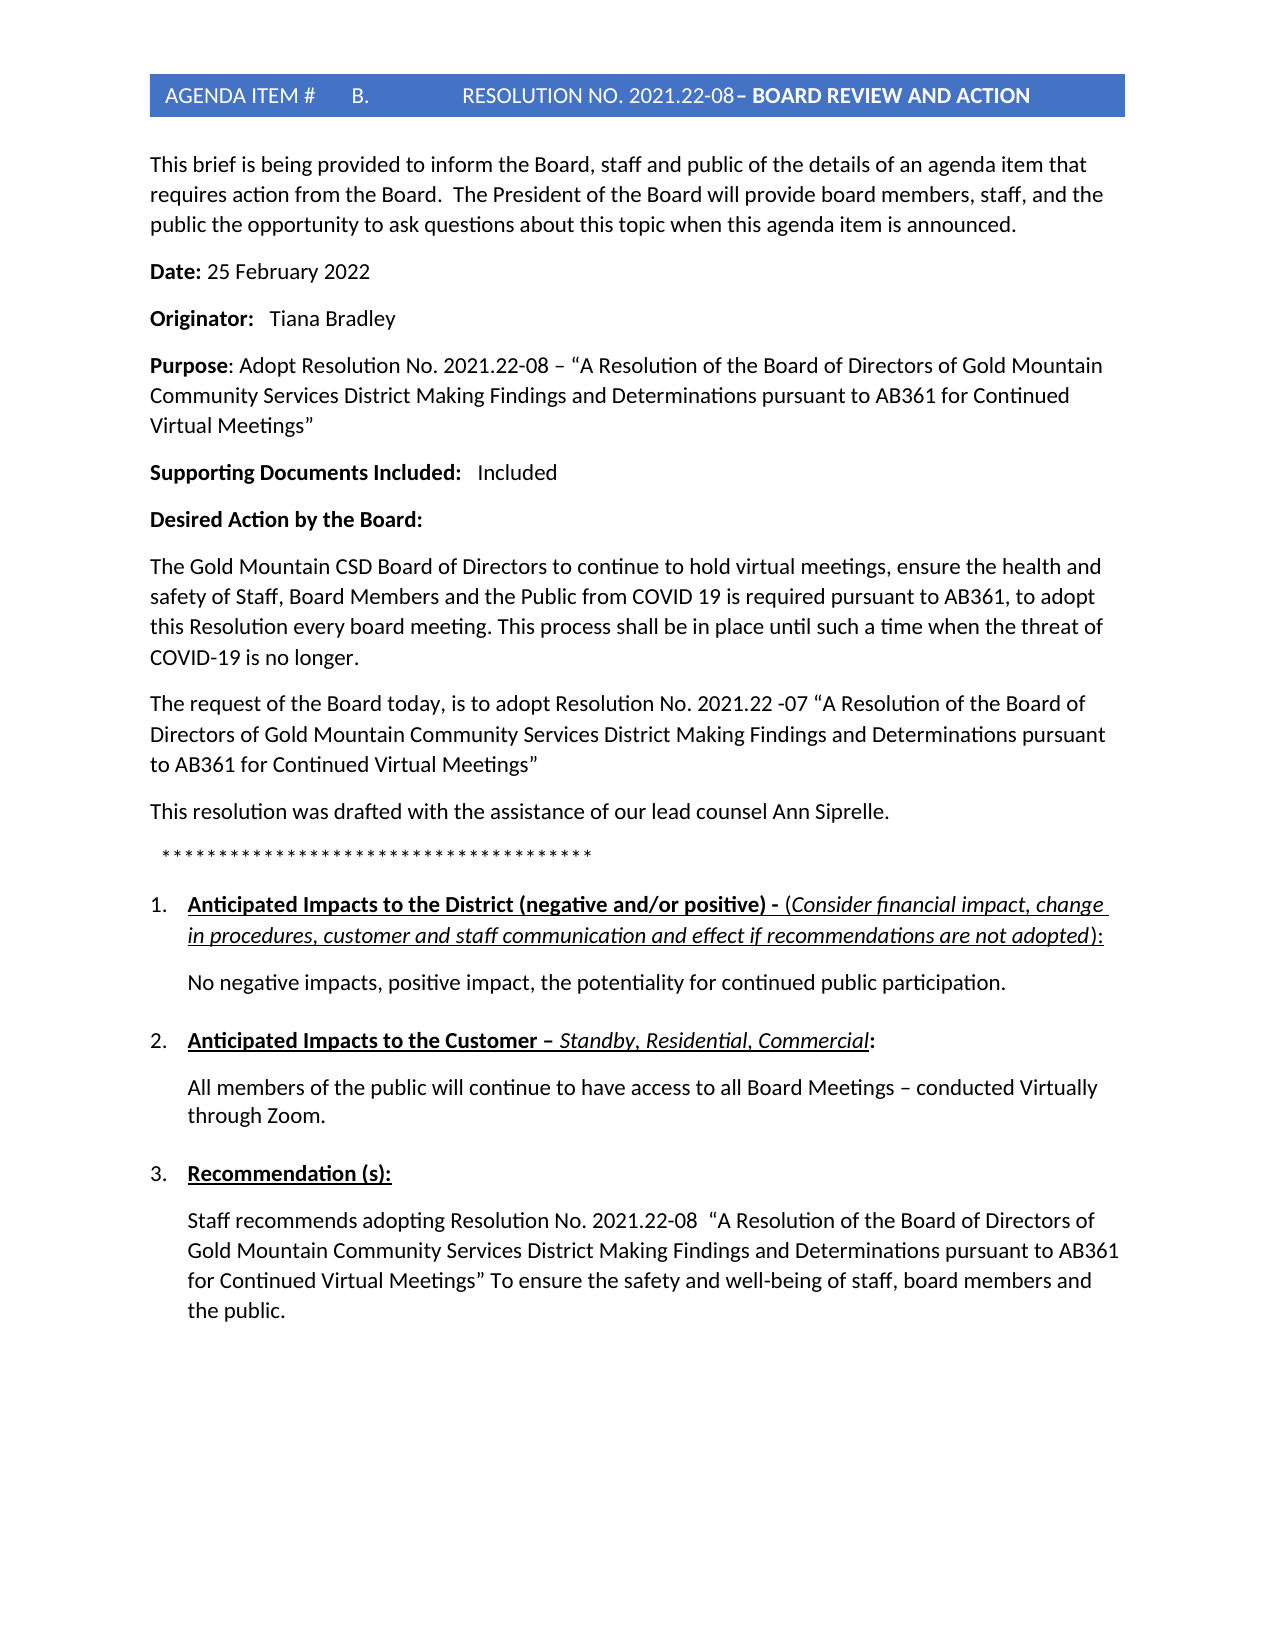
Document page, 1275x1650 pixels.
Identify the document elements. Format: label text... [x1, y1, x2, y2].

text The Gold Mountain CSD Board of Directors to continue to hold virtual meetings, ensure the health and safety of Staff, Board Members and the Public from COVID 19 is required pursuant to AB361, to adopt this Resolution every board meeting. This process shall be in place until such a time when the threat of COVID-19 is no longer. [150, 552, 1125, 671]
text Desired Action by the Board: [150, 505, 1125, 533]
text Date: 25 February 2022 [150, 257, 1125, 285]
text No negative impacts, positive impact, the potentiality for continued public participation. [150, 968, 1125, 996]
text ************************************** [150, 844, 1125, 872]
list Anticipated Impacts to the Customer – Standby, Residential, Commercial: [150, 1026, 1125, 1054]
text This brief is being provided to inform the Board, staff and public of the details of an agenda item that requires action from the Board. The President of the Board will provide board members, staff, and the public the opportunity to ask questions about this topic when this agenda item is announced. [150, 150, 1125, 238]
text The request of the Board today, is to adopt Resolution No. 2021.22 -07 “A Resolution of the Board of Directors of Gold Mountain Community Services District Making Findings and Determinations pursuant to AB361 for Continued Virtual Meetings” [150, 689, 1125, 778]
text Staff recommends adopting Resolution No. 2021.22-08 “A Resolution of the Board of Directors of Gold Mountain Community Services District Making Findings and Determinations pursuant to AB361 for Continued Virtual Meetings” To ensure the safety and well-being of staff, board members and the public. [187, 1206, 1125, 1324]
text Supporting Documents Included: Included [150, 458, 1125, 486]
text This resolution was drafted with the assistance of our lead counsel Ann Siprelle. [150, 797, 1125, 825]
list Recommendation (s): [150, 1159, 1125, 1187]
text Originator: Tiana Bradley [150, 304, 1125, 332]
text All members of the public will continue to have access to all Board Meetings – conducted Virtually through Zoom. [187, 1073, 1125, 1129]
list Anticipated Impacts to the District (negative and/or positive) - (Consider financial impact, change in procedures, customer and staff communication and effect if recommendations are not adopted): [150, 891, 1125, 949]
text Purpose: Adopt Resolution No. 2021.22-08 – “A Resolution of the Board of Directors of Gold Mountain Community Services District Making Findings and Determinations pursuant to AB361 for Continued Virtual Meetings” [150, 351, 1125, 439]
